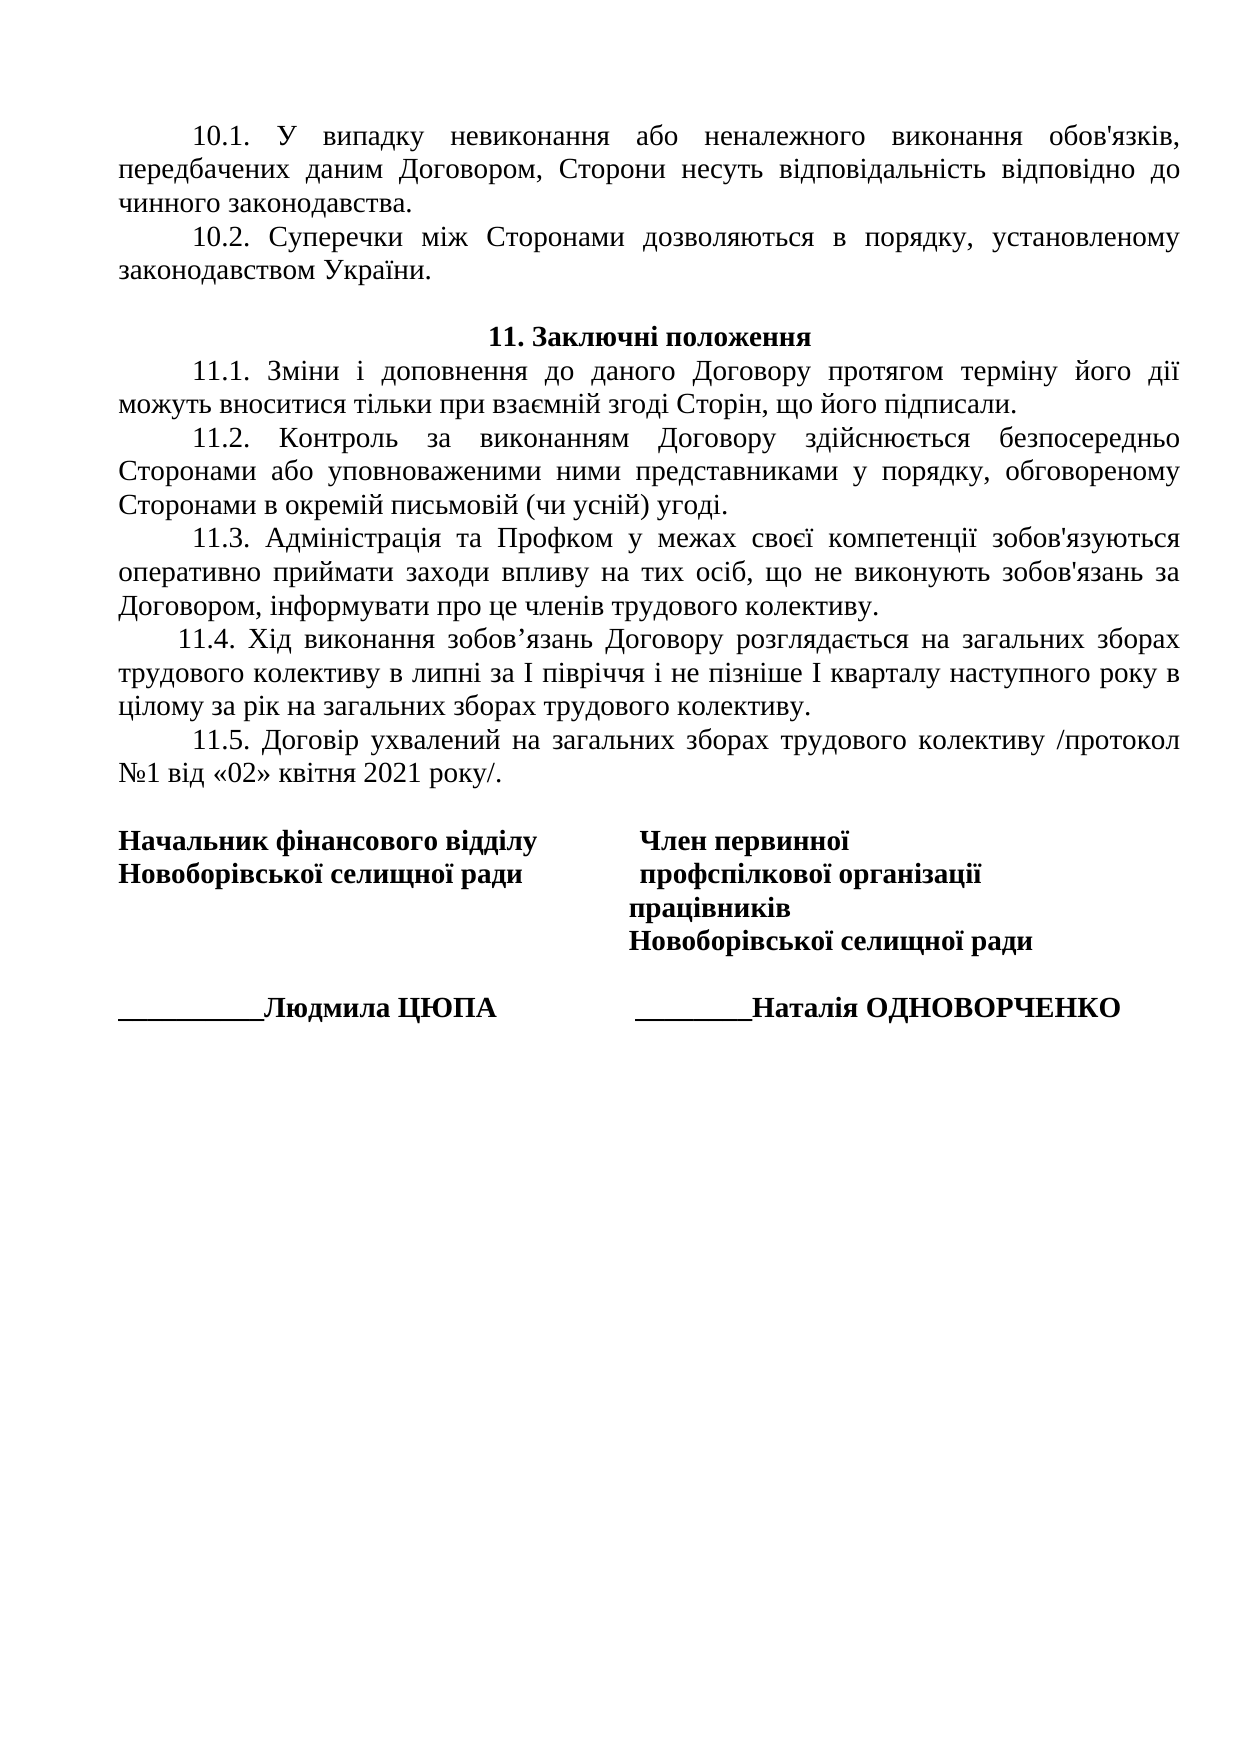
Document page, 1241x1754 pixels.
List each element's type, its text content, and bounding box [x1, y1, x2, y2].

text Новоборівської селищної ради [118, 923, 1181, 957]
text __________Людмила ЦЮПА ________Наталія ОДНОВОРЧЕНКО [118, 990, 1181, 1024]
text Новоборівської селищної ради профспілкової організації [118, 856, 1181, 890]
text 11.2. Контроль за виконанням Договору здійснюється безпосередньо Сторонами або уповноваженими ними представниками у порядку, обговореному Сторонами в окремій письмовій (чи усній) угоді. [118, 420, 1181, 521]
text 11.1. Зміни і доповнення до даного Договору протягом терміну його дії можуть вноситися тільки при взаємній згоді Сторін, що його підписали. [118, 353, 1181, 420]
text 11. Заключні положення [118, 319, 1181, 353]
text Начальник фінансового відділу Член первинної [118, 823, 1181, 856]
text 10.2. Суперечки між Сторонами дозволяються в порядку, установленому законодавством України. [118, 219, 1181, 286]
text 11.4. Хід виконання зобов’язань Договору розглядається на загальних зборах трудового колективу в липні за І півріччя і не пізніше І кварталу наступного року в цілому за рік на загальних зборах трудового колективу. [118, 621, 1181, 722]
text 10.1. У випадку невиконання або неналежного виконання обов'язків, передбачених даним Договором, Сторони несуть відповідальність відповідно до чинного законодавства. [118, 118, 1181, 219]
text 11.5. Договір ухвалений на загальних зборах трудового колективу /протокол №1 від «02» квітня 2021 року/. [118, 722, 1181, 789]
text працівників [118, 890, 1181, 923]
text 11.3. Адміністрація та Профком у межах своєї компетенції зобов'язуються оперативно приймати заходи впливу на тих осіб, що не виконують зобов'язань за Договором, інформувати про це членів трудового колективу. [118, 521, 1181, 621]
